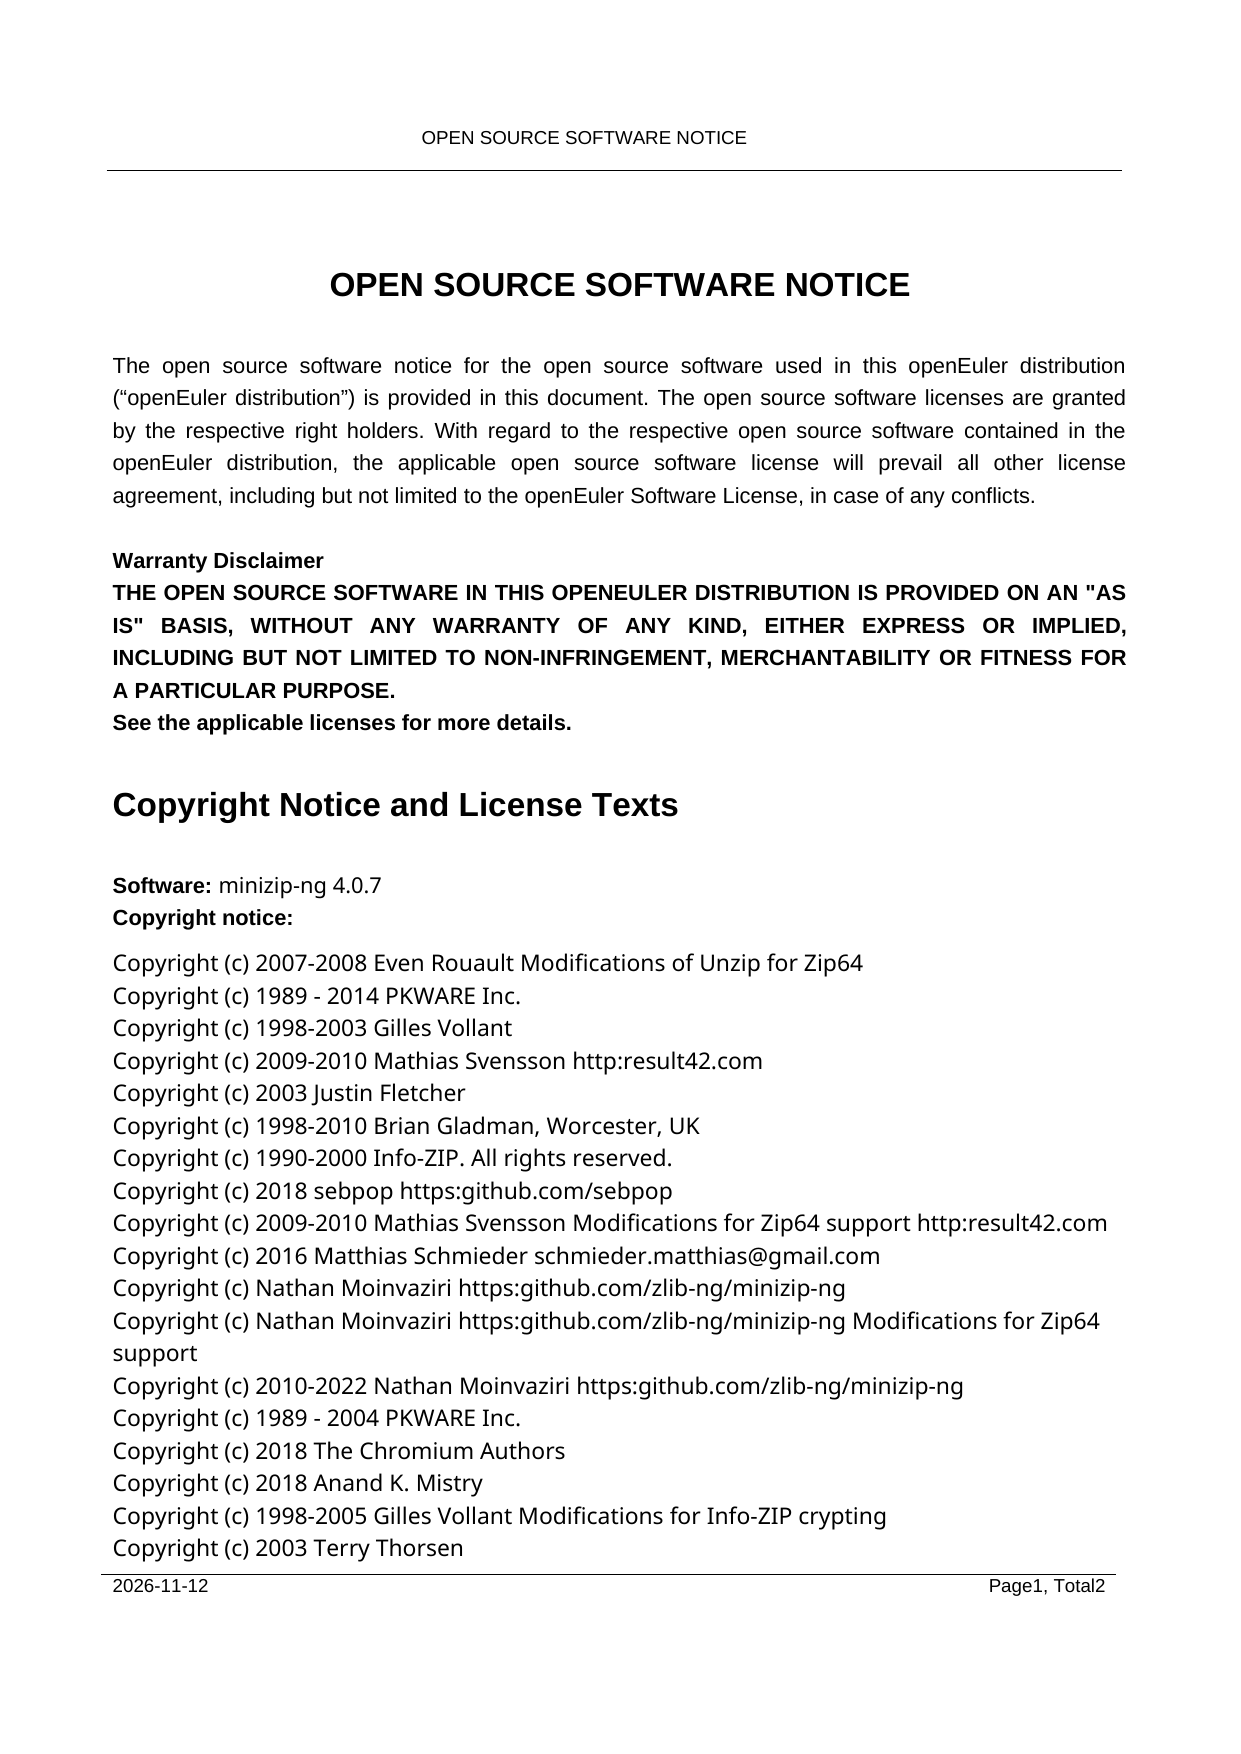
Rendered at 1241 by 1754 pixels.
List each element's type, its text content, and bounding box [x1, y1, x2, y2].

text THE OPEN SOURCE SOFTWARE IN THIS OPENEULER DISTRIBUTION IS PROVIDED ON AN "AS IS" BASIS, WITHOUT ANY WARRANTY OF ANY KIND, EITHER EXPRESS OR IMPLIED, INCLUDING BUT NOT LIMITED TO NON-INFRINGEMENT, MERCHANTABILITY OR FITNESS FOR A PARTICULAR PURPOSE. See the applicable licenses for more details. [112, 576, 1128, 739]
text The open source software notice for the open source software used in this openEuler distribution (“openEuler distribution”) is provided in this document. The open source software licenses are granted by the respective right holders. With regard to the respective open source software contained in the openEuler distribution, the applicable open source software license will prevail all other license agreement, including but not limited to the openEuler Software License, in case of any conflicts. [112, 349, 1128, 511]
text Copyright Notice and License Texts [112, 771, 1128, 836]
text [112, 947, 1128, 1564]
text OPEN SOURCE SOFTWARE NOTICE [112, 251, 1128, 316]
text Copyright notice: [112, 901, 1128, 934]
text Warranty Disclaimer [112, 544, 1128, 576]
title Software: minizip-ng 4.0.7 [112, 869, 1128, 901]
